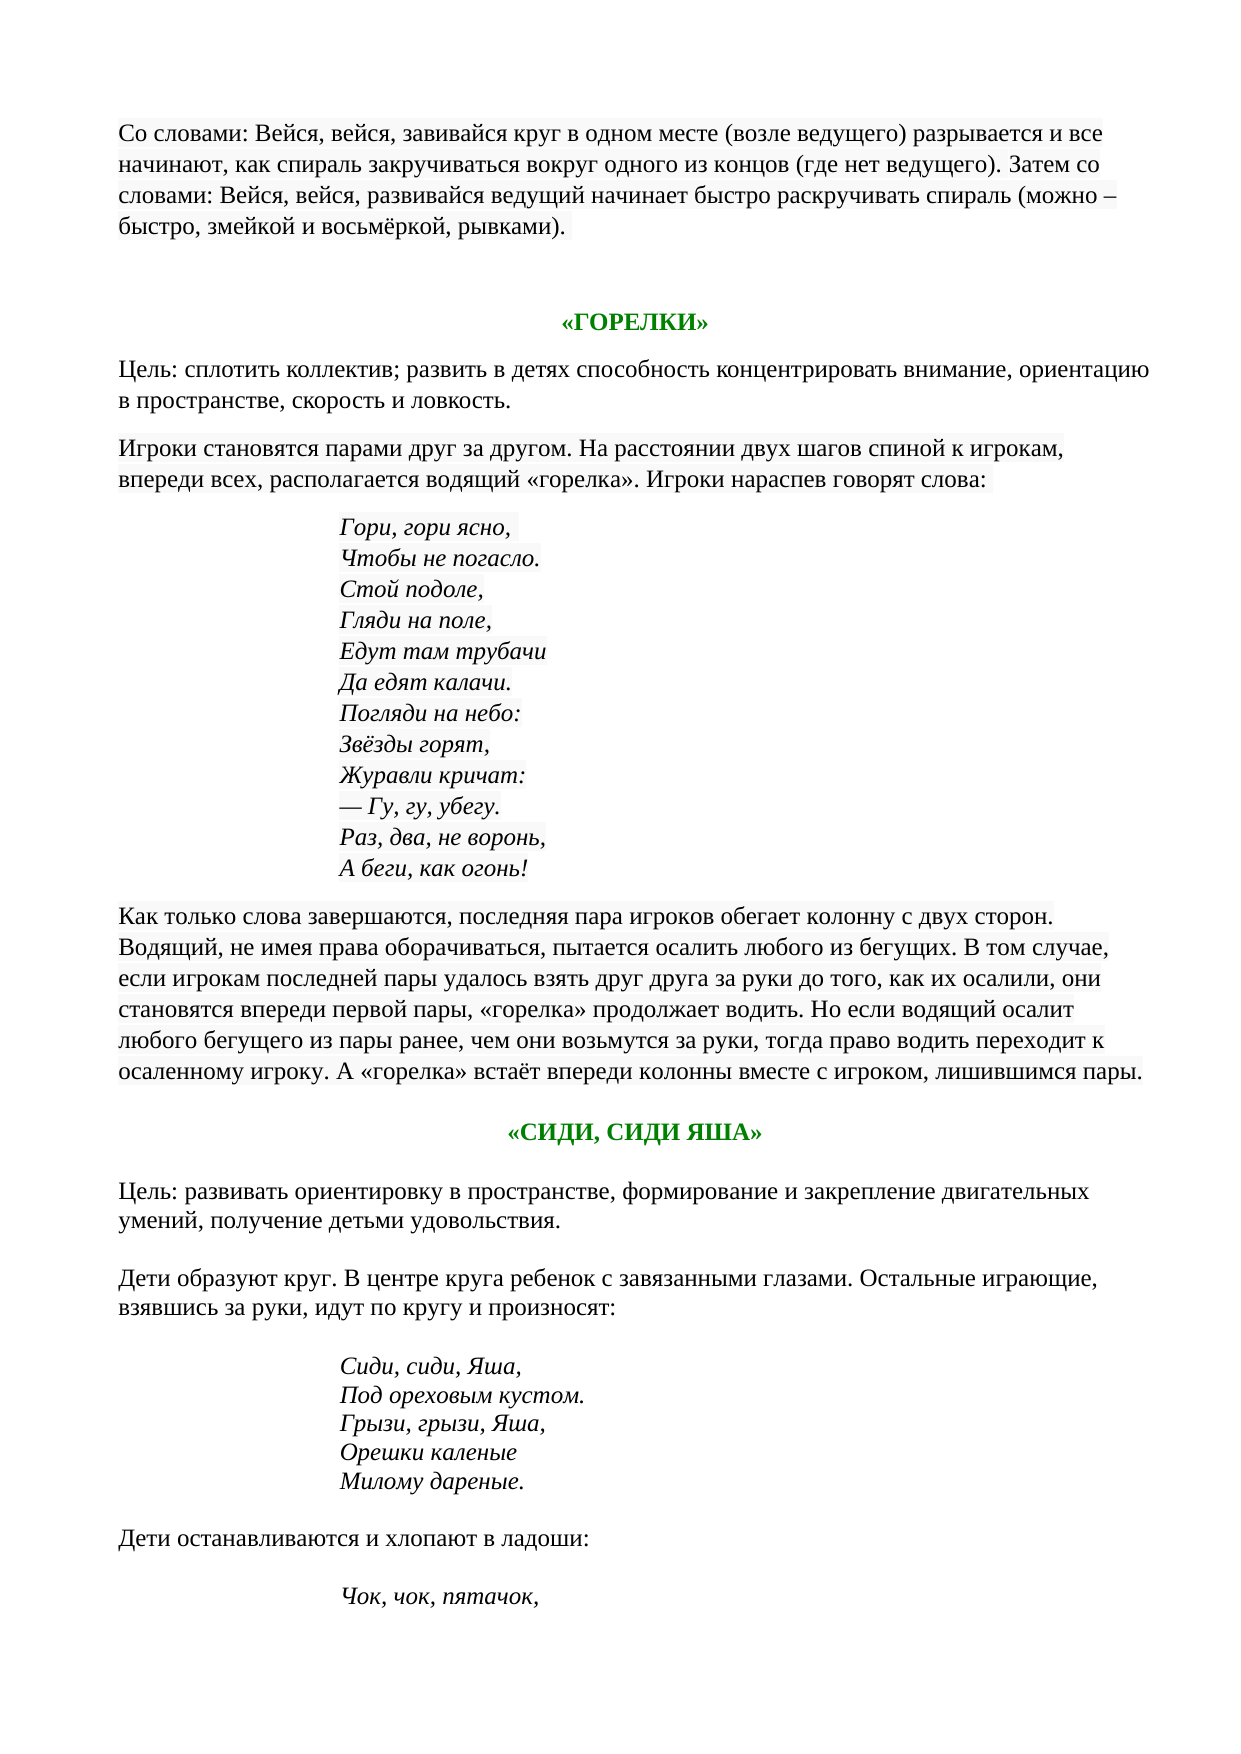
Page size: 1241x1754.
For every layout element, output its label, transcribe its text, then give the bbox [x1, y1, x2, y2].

text Сиди, сиди, Яша, [339, 1351, 1152, 1380]
text Цель: развивать ориентировку в пространстве, формирование и закрепление двигательных умений, получение детьми удовольствия. [561, 1176, 1152, 1233]
list Гори, гори ясно, Чтобы не погасло. Стой подоле, Гляди на поле, Едут там трубачи Да едят калачи. Погляди на небо: Звёзды горят, Журавли кричат: — Гу, гу, убегу. Раз, два, не воронь, А беги, как огонь! [339, 512, 1152, 882]
text Дети останавливаются и хлопают в ладоши: [118, 1523, 1152, 1552]
text Милому дареные. [339, 1466, 1152, 1495]
text Цель: сплотить коллектив; развить в детях способность концентрировать внимание, ориентацию в пространстве, скорость и ловкость. [118, 354, 1152, 414]
text Под ореховым кустом. [339, 1380, 1152, 1408]
text Дети образуют круг. В центре круга ребенок с завязанными глазами. Остальные играющие, взявшись за руки, идут по кругу и произносят: [118, 1263, 1152, 1321]
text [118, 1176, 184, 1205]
text Как только слова завершаются, последняя пара игроков обегает колонну с двух сторон. Водящий, не имея права оборачиваться, пытается осалить любого из бегущих. В том случае, если игрокам последней пары удалось взять друг друга за руки до того, как их осалили, они становятся впереди первой пары, «горелка» продолжает водить. Но если водящий осалит любого бегущего из пары ранее, чем они возьмутся за руки, тогда право водить переходит к осаленному игроку. А «горелка» встаёт впереди колонны вместе с игроком, лишившимся пары. [118, 901, 1152, 1085]
text Игроки становятся парами друг за другом. На расстоянии двух шагов спиной к игрокам, впереди всех, располагается водящий «горелка». Игроки нараспев говорят слова: [118, 433, 1152, 493]
text Чок, чок, пятачок, [339, 1581, 1152, 1610]
text «ГОРЕЛКИ» [118, 307, 1152, 335]
text «СИДИ, СИДИ ЯША» [118, 1117, 1152, 1146]
text Орешки каленые [339, 1437, 1152, 1466]
text Со словами: Вейся, вейся, завивайся круг в одном месте (возле ведущего) разрывается и все начинают, как спираль закручиваться вокруг одного из концов (где нет ведущего). Затем со словами: Вейся, вейся, развивайся ведущий начинает быстро раскручивать спираль (можно – быстро, змейкой и восьмёркой, рывками). [118, 118, 1152, 240]
text Грызи, грызи, Яша, [339, 1408, 1152, 1437]
